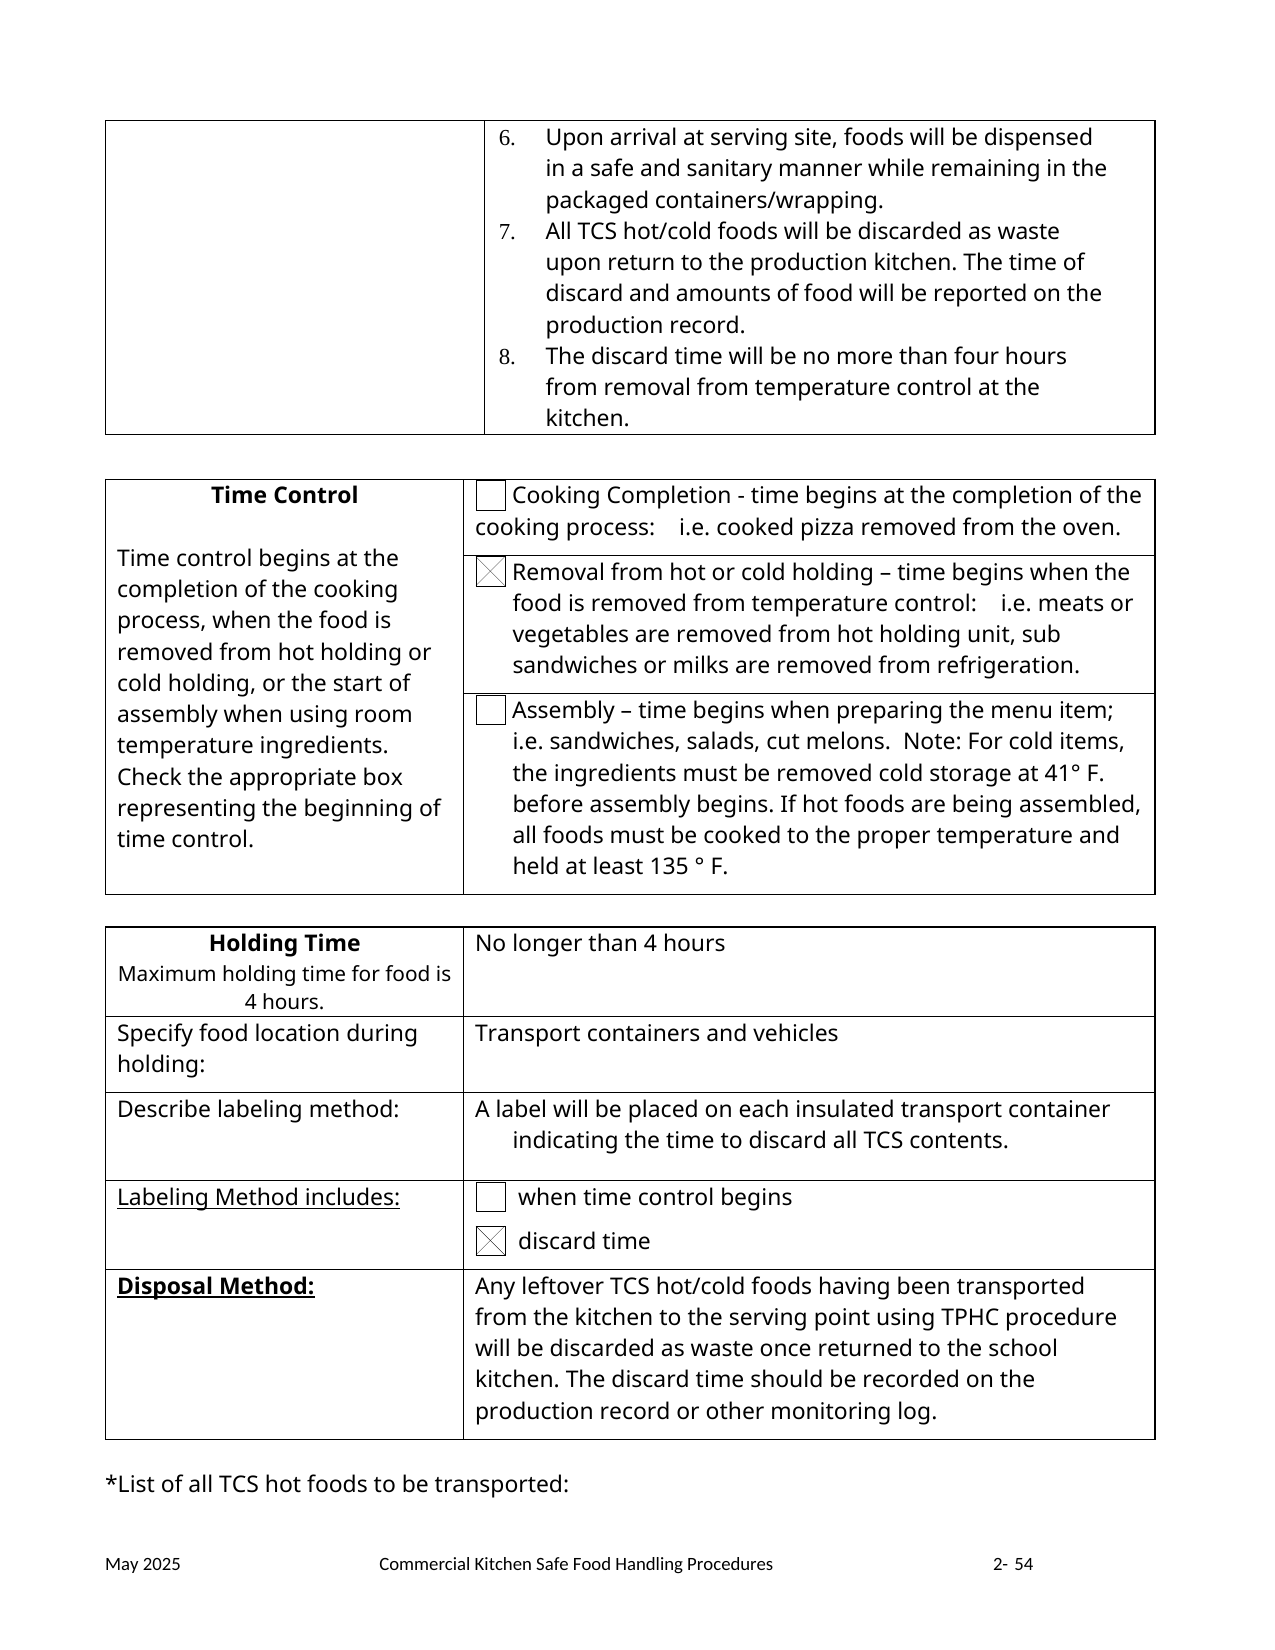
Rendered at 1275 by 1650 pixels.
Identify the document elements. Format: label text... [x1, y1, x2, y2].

table_cell Describe labeling method: [106, 1093, 463, 1180]
table_cell Assembly – time begins when preparing the menu item; i.e. sandwiches, salads, cut melons. Note: For cold items, the ingredients must be removed cold storage at 41° F. before assembly begins. If hot foods are being assembled, all foods must be cooked to the proper temperature and held at least 135 ° F. [464, 694, 1154, 894]
table_header No longer than 4 hours [464, 928, 1154, 1016]
table_cell Labeling Method includes: [106, 1181, 463, 1269]
table_header Time Control Time control begins at the completion of the cooking process, when the food is removed from hot holding or cold holding, or the start of assembly when using room temperature ingredients. Check the appropriate box representing the beginning of time control. [106, 480, 463, 894]
table_cell when time control begins discard time [464, 1181, 1154, 1269]
table_cell Specify food location during holding: [106, 1017, 463, 1092]
table_cell Disposal Method: [106, 1270, 463, 1438]
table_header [106, 121, 484, 434]
table_header Holding Time Maximum holding time for food is 4 hours. [106, 928, 463, 1016]
table_header Cooking Completion - time begins at the completion of the cooking process: i.e. cooked pizza removed from the oven. [464, 480, 1154, 554]
table_cell A label will be placed on each insulated transport container indicating the time to discard all TCS contents. [464, 1093, 1154, 1180]
table_cell Removal from hot or cold holding – time begins when the food is removed from temperature control: i.e. meats or vegetables are removed from hot holding unit, sub sandwiches or milks are removed from refrigeration. [464, 556, 1154, 693]
table_cell Any leftover TCS hot/cold foods having been transported from the kitchen to the serving point using TPHC procedure will be discarded as waste once returned to the school kitchen. The discard time should be recorded on the production record or other monitoring log. [464, 1270, 1154, 1438]
text *List of all TCS hot foods to be transported: [105, 1468, 1155, 1499]
table_cell Transport containers and vehicles [464, 1017, 1154, 1092]
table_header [485, 121, 1154, 434]
